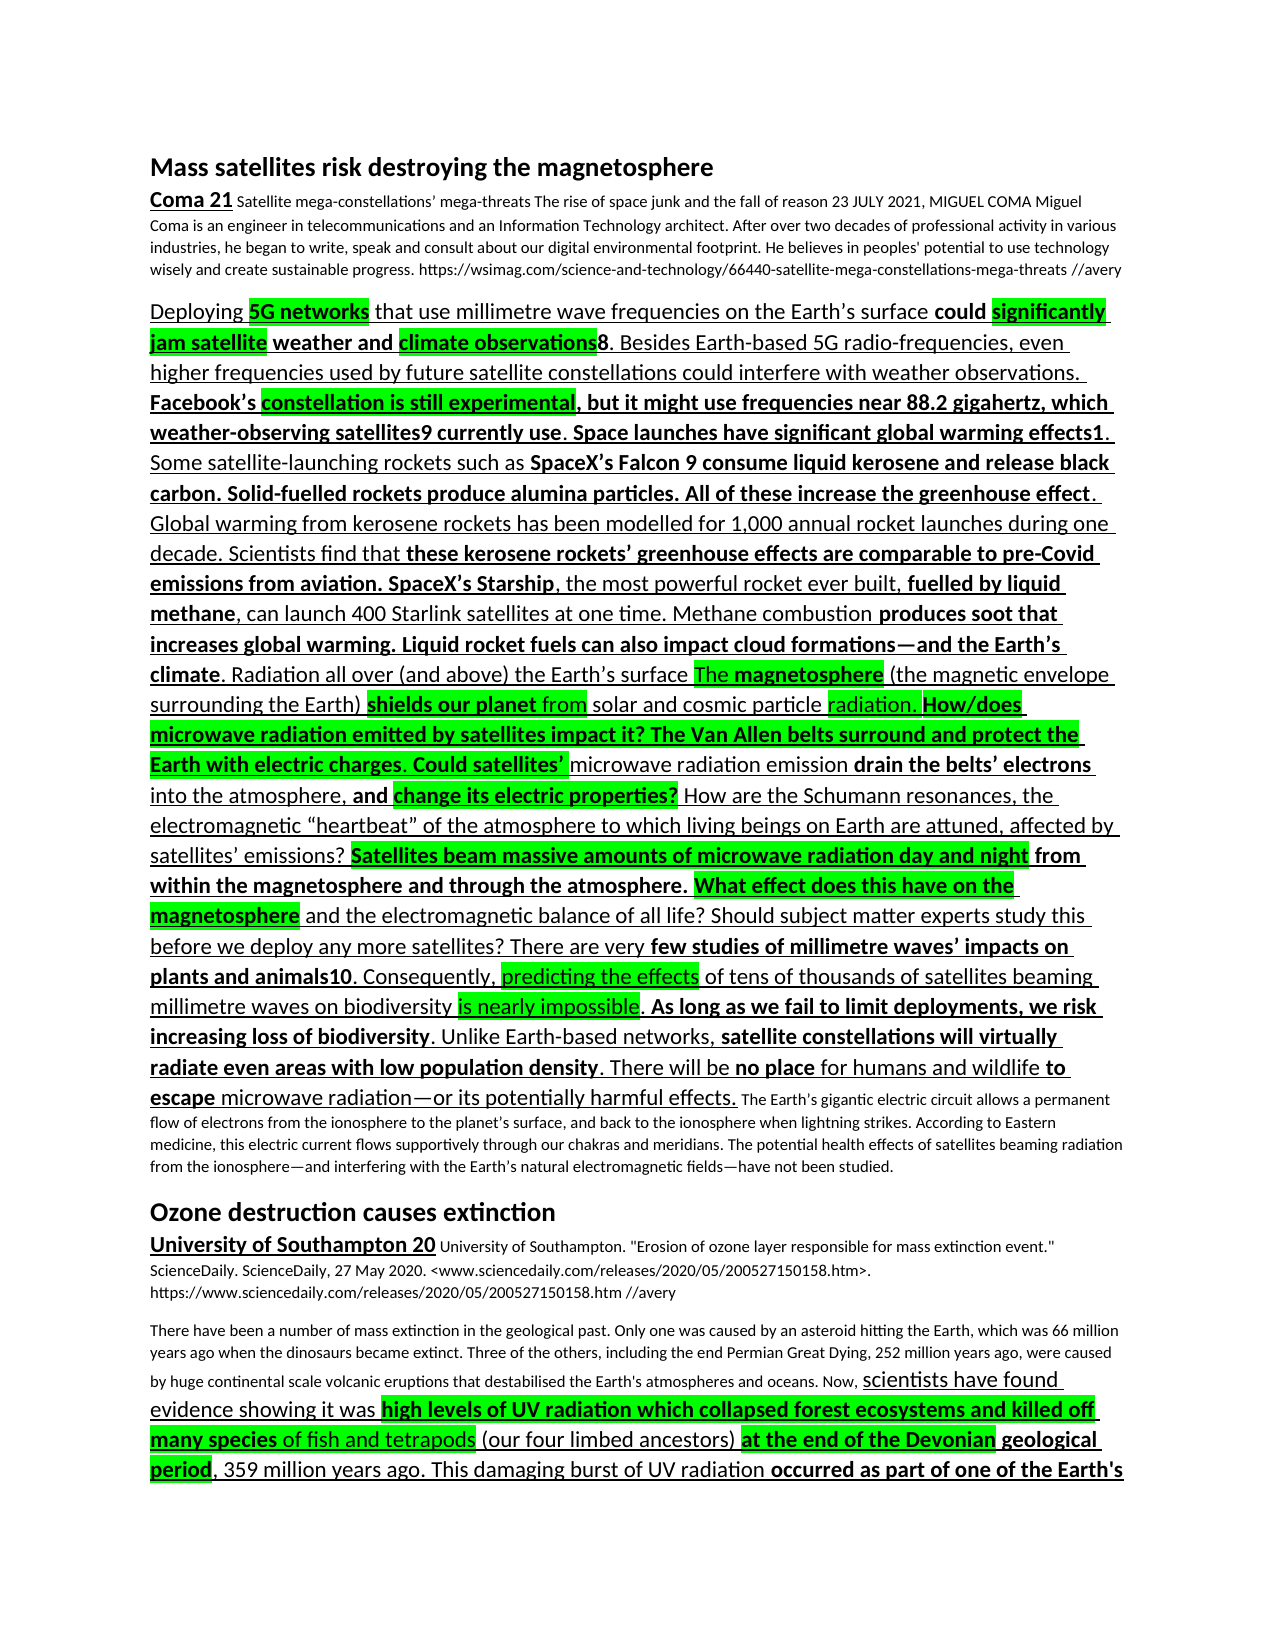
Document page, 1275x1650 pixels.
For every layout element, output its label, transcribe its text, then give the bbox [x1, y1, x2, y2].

subtitle Ozone destruction causes extinction [150, 1195, 1125, 1228]
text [150, 1320, 1125, 1483]
text University of Southampton 20 University of Southampton. "Erosion of ozone layer responsible for mass extinction event." ScienceDaily. ScienceDaily, 27 May 2020. <www.sciencedaily.com/releases/2020/05/200527150158.htm>. https://www.sciencedaily.com/releases/2020/05/200527150158.htm //avery [150, 1230, 1125, 1302]
subtitle Mass satellites risk destroying the magnetosphere [150, 150, 1125, 183]
text Deploying 5G networks that use millimetre wave frequencies on the Earth’s surface could significantly jam satellite weather and climate observations8. Besides Earth-based 5G radio-frequencies, even higher frequencies used by future satellite constellations could interfere with weather observations. Facebook’s constellation is still experimental, but it might use frequencies near 88.2 gigahertz, which weather-observing satellites9 currently use. Space launches have significant global warming effects1. Some satellite-launching rockets such as SpaceX’s Falcon 9 consume liquid kerosene and release black carbon. Solid-fuelled rockets produce alumina particles. All of these increase the greenhouse effect. Global warming from kerosene rockets has been modelled for 1,000 annual rocket launches during one decade. Scientists find that these kerosene rockets’ greenhouse effects are comparable to pre-Covid emissions from aviation. SpaceX’s Starship, the most powerful rocket ever built, fuelled by liquid methane, can launch 400 Starlink satellites at one time. Methane combustion produces soot that increases global warming. Liquid rocket fuels can also impact cloud formations—and the Earth’s climate. Radiation all over (and above) the Earth’s surface The magnetosphere (the magnetic envelope surrounding the Earth) shields our planet from solar and cosmic particle radiation. How/does microwave radiation emitted by satellites impact it? The Van Allen belts surround and protect the Earth with electric charges. Could satellites’ microwave radiation emission drain the belts’ electrons into the atmosphere, and change its electric properties? How are the Schumann resonances, the electromagnetic “heartbeat” of the atmosphere to which living beings on Earth are attuned, affected by satellites’ emissions? Satellites beam massive amounts of microwave radiation day and night from within the magnetosphere and through the atmosphere. What effect does this have on the magnetosphere and the electromagnetic balance of all life? Should subject matter experts study this before we deploy any more satellites? There are very few studies of millimetre waves’ impacts on plants and animals10. Consequently, predicting the effects of tens of thousands of satellites beaming millimetre waves on biodiversity is nearly impossible. As long as we fail to limit deployments, we risk increasing loss of biodiversity. Unlike Earth-based networks, satellite constellations will virtually radiate even areas with low population density. There will be no place for humans and wildlife to escape microwave radiation—or its potentially harmful effects. The Earth’s gigantic electric circuit allows a permanent flow of electrons from the ionosphere to the planet’s surface, and back to the ionosphere when lightning strikes. According to Eastern medicine, this electric current flows supportively through our chakras and meridians. The potential health effects of satellites beaming radiation from the ionosphere—and interfering with the Earth’s natural electromagnetic fields—have not been studied. [150, 297, 1125, 1177]
text Coma 21 Satellite mega-constellations’ mega-threats The rise of space junk and the fall of reason 23 JULY 2021, MIGUEL COMA Miguel Coma is an engineer in telecommunications and an Information Technology architect. After over two decades of professional activity in various industries, he began to write, speak and consult about our digital environmental footprint. He believes in peoples' potential to use technology wisely and create sustainable progress. https://wsimag.com/science-and-technology/66440-satellite-mega-constellations-mega-threats //avery [150, 186, 1125, 279]
